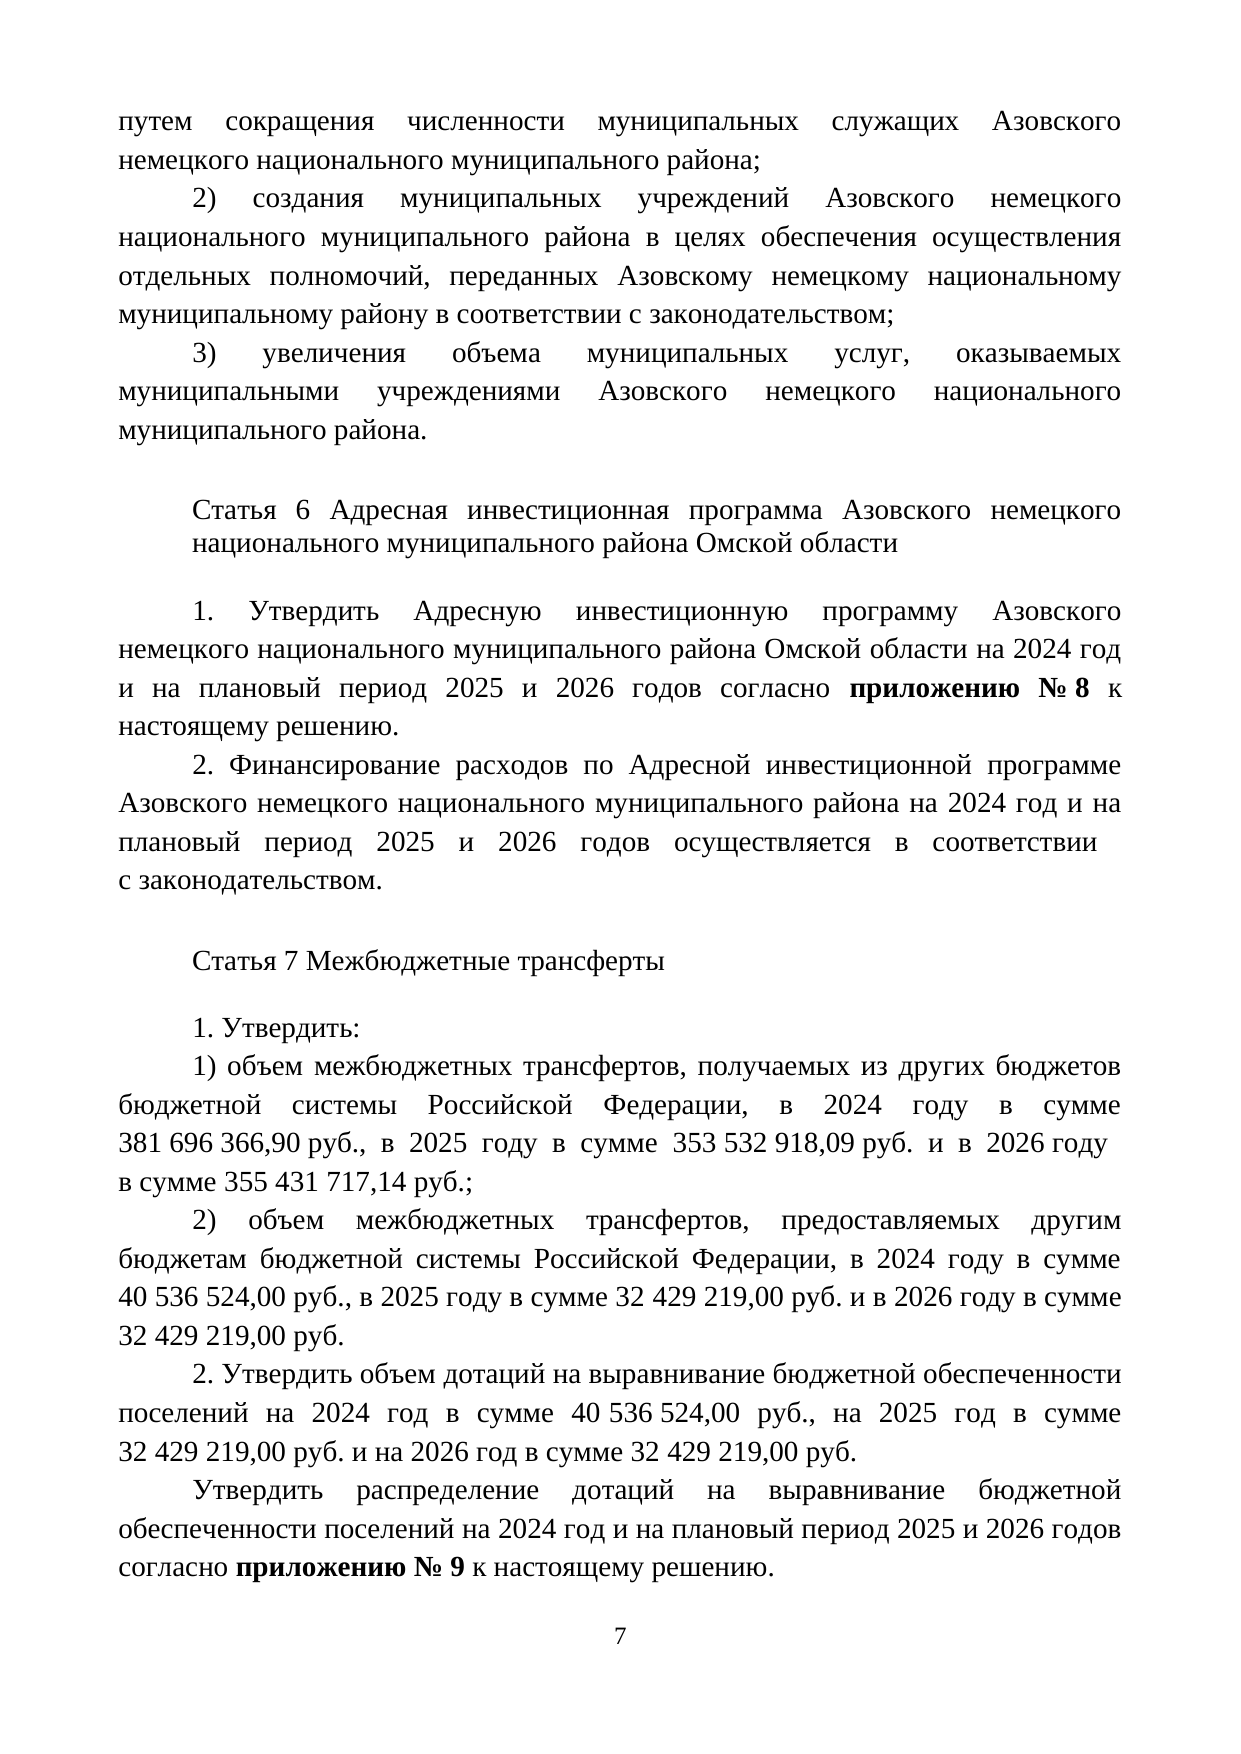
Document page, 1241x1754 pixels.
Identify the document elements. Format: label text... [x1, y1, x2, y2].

text 1. Утвердить: [118, 1010, 1122, 1043]
text Статья 6 Адресная инвестиционная программа Азовского немецкого национального муниципального района Омской области [192, 492, 1122, 559]
text Утвердить распределение дотаций на выравнивание бюджетной обеспеченности поселений на 2024 год и на плановый период 2025 и 2026 годов согласно приложению № 9 к настоящему решению. [118, 1472, 1122, 1583]
text 2) создания муниципальных учреждений Азовского немецкого национального муниципального района в целях обеспечения осуществления отдельных полномочий, переданных Азовскому немецкому национальному муниципальному району в соответствии с законодательством; [118, 181, 1122, 330]
text 2. Финансирование расходов по Адресной инвестиционной программе Азовского немецкого национального муниципального района на 2024 год и на плановый период 2025 и 2026 годов осуществляется в соответствии с законодательством. [118, 747, 1122, 896]
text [118, 103, 1122, 176]
text 1. Утвердить Адресную инвестиционную программу Азовского немецкого национального муниципального района Омской области на 2024 год и на плановый период 2025 и 2026 годов согласно приложению № 8 к настоящему решению. [118, 593, 1122, 742]
text Статья 7 Межбюджетные трансферты [192, 943, 1122, 976]
text 2. Утвердить объем дотаций на выравнивание бюджетной обеспеченности поселений на 2024 год в сумме 40 536 524,00 руб., на 2025 год в сумме 32 429 219,00 руб. и на 2026 год в сумме 32 429 219,00 руб. [118, 1357, 1122, 1467]
text 2) объем межбюджетных трансфертов, предоставляемых другим бюджетам бюджетной системы Российской Федерации, в 2024 году в сумме 40 536 524,00 руб., в 2025 году в сумме 32 429 219,00 руб. и в 2026 году в сумме 32 429 219,00 руб. [118, 1202, 1122, 1352]
text 3) увеличения объема муниципальных услуг, оказываемых муниципальными учреждениями Азовского немецкого национального муниципального района. [118, 335, 1122, 445]
text 1) объем межбюджетных трансфертов, получаемых из других бюджетов бюджетной системы Российской Федерации, в 2024 году в сумме 381 696 366,90 руб., в 2025 году в сумме 353 532 918,09 руб. и в 2026 году в сумме 355 431 717,14 руб.; [118, 1048, 1122, 1197]
